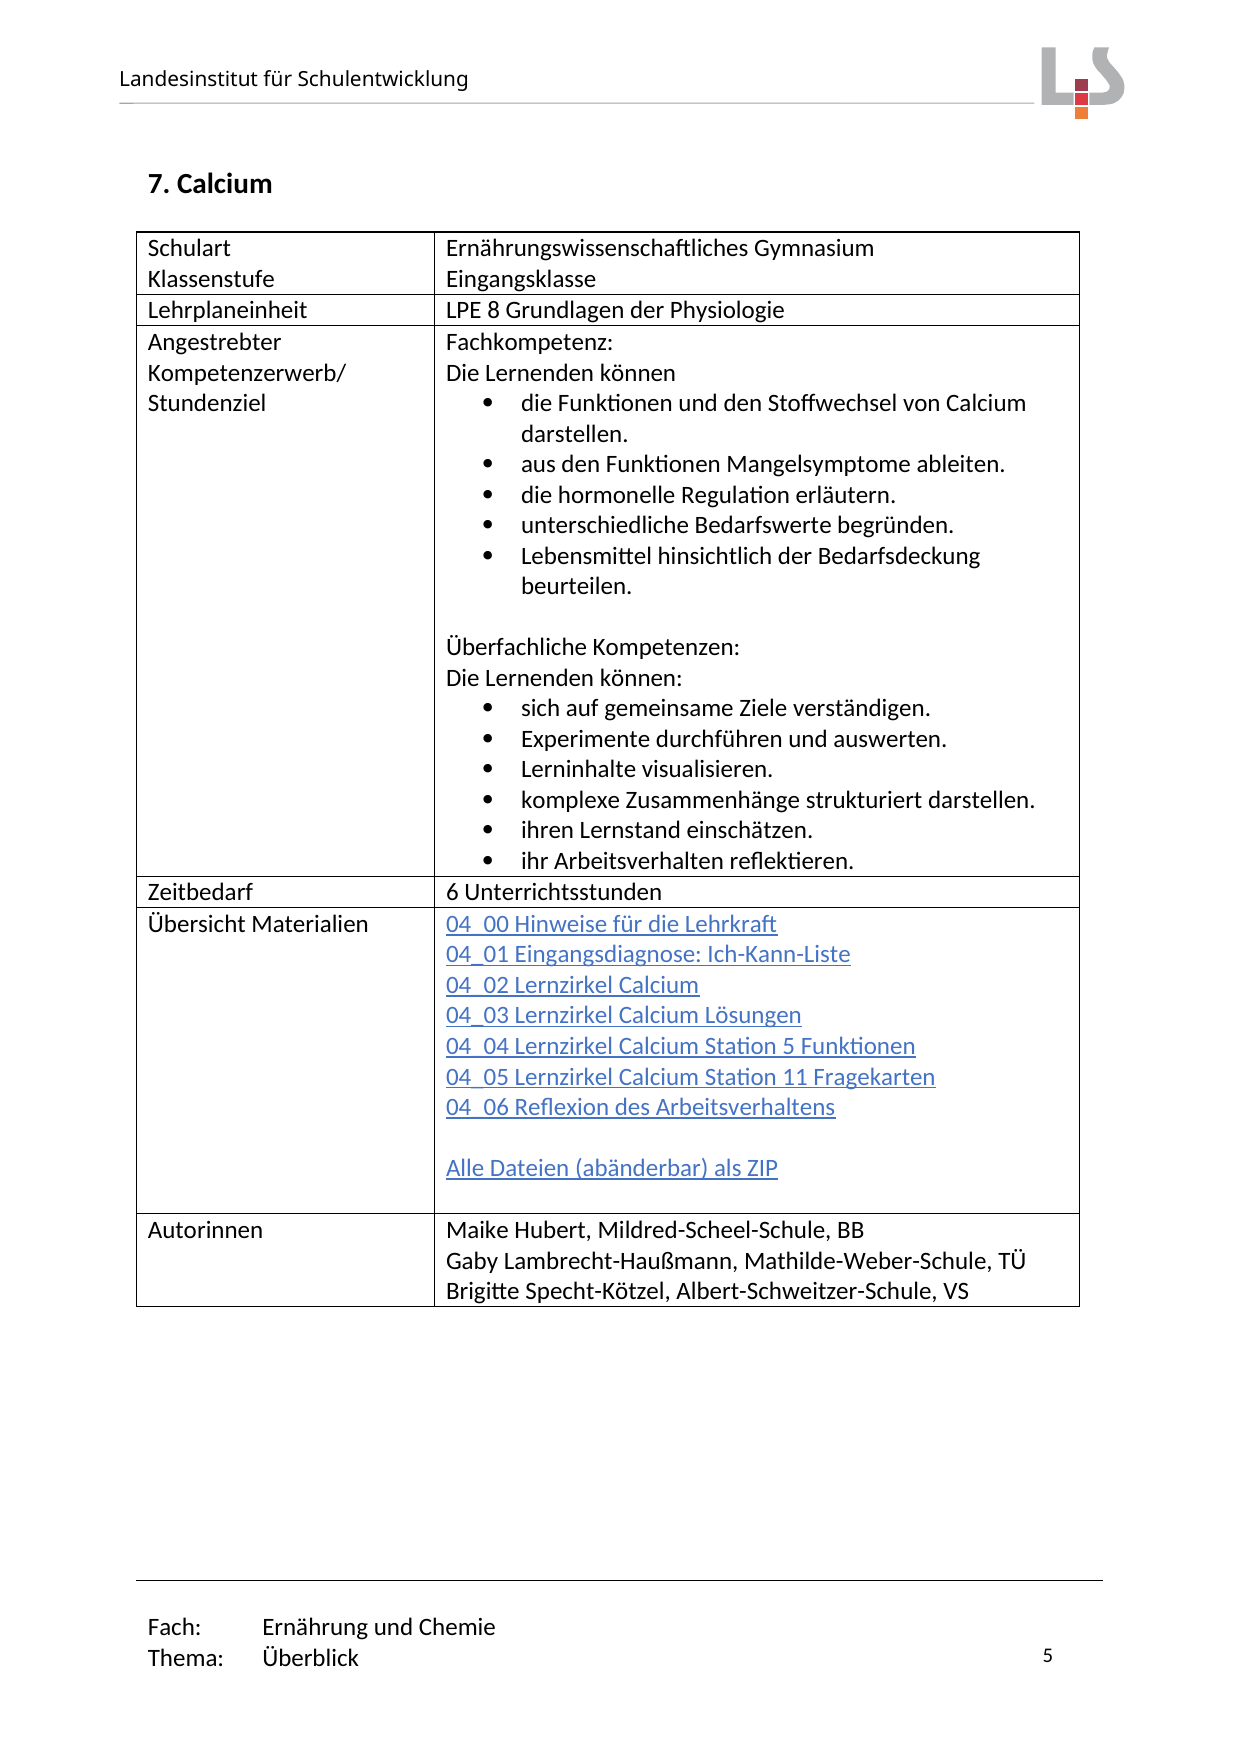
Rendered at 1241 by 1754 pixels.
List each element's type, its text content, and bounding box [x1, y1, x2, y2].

text 7. Calcium [148, 165, 1093, 201]
table_cell Maike Hubert, Mildred-Scheel-Schule, BB Gaby Lambrecht-Haußmann, Mathilde-Weber-Schule, TÜ Brigitte Specht-Kötzel, Albert-Schweitzer-Schule, VS [435, 1214, 1079, 1306]
table_cell 04_00 Hinweise für die Lehrkraft 04_01 Eingangsdiagnose: Ich-Kann-Liste 04_02 Lernzirkel Calcium 04_03 Lernzirkel Calcium Lösungen 04_04 Lernzirkel Calcium Station 5 Funktionen 04_05 Lernzirkel Calcium Station 11 Fragekarten 04_06 Reflexion des Arbeitsverhaltens Alle Dateien (abänderbar) als ZIP [435, 908, 1079, 1213]
table_header Ernährungswissenschaftliches Gymnasium Eingangsklasse [435, 233, 1079, 293]
table_cell Lehrplaneinheit [137, 295, 434, 325]
table_header Schulart Klassenstufe [137, 233, 434, 293]
table_cell 6 Unterrichtsstunden [435, 877, 1079, 907]
table_cell Autorinnen [137, 1214, 434, 1306]
table_cell LPE 8 Grundlagen der Physiologie [435, 295, 1079, 325]
table_cell Zeitbedarf [137, 877, 434, 907]
table_cell Angestrebter Kompetenzerwerb/ Stundenziel [137, 326, 434, 876]
table_cell Übersicht Materialien [137, 908, 434, 1213]
table_cell Fachkompetenz: Die Lernenden können die Funktionen und den Stoffwechsel von Calcium darstellen. aus den Funktionen Mangelsymptome ableiten. die hormonelle Regulation erläutern. unterschiedliche Bedarfswerte begründen. Lebensmittel hinsichtlich der Bedarfsdeckung beurteilen. Überfachliche Kompetenzen: Die Lernenden können: sich auf gemeinsame Ziele verständigen. Experimente durchführen und auswerten. Lerninhalte visualisieren. komplexe Zusammenhänge strukturiert darstellen. ihren Lernstand einschätzen. ihr Arbeitsverhalten reflektieren. [435, 326, 1079, 876]
